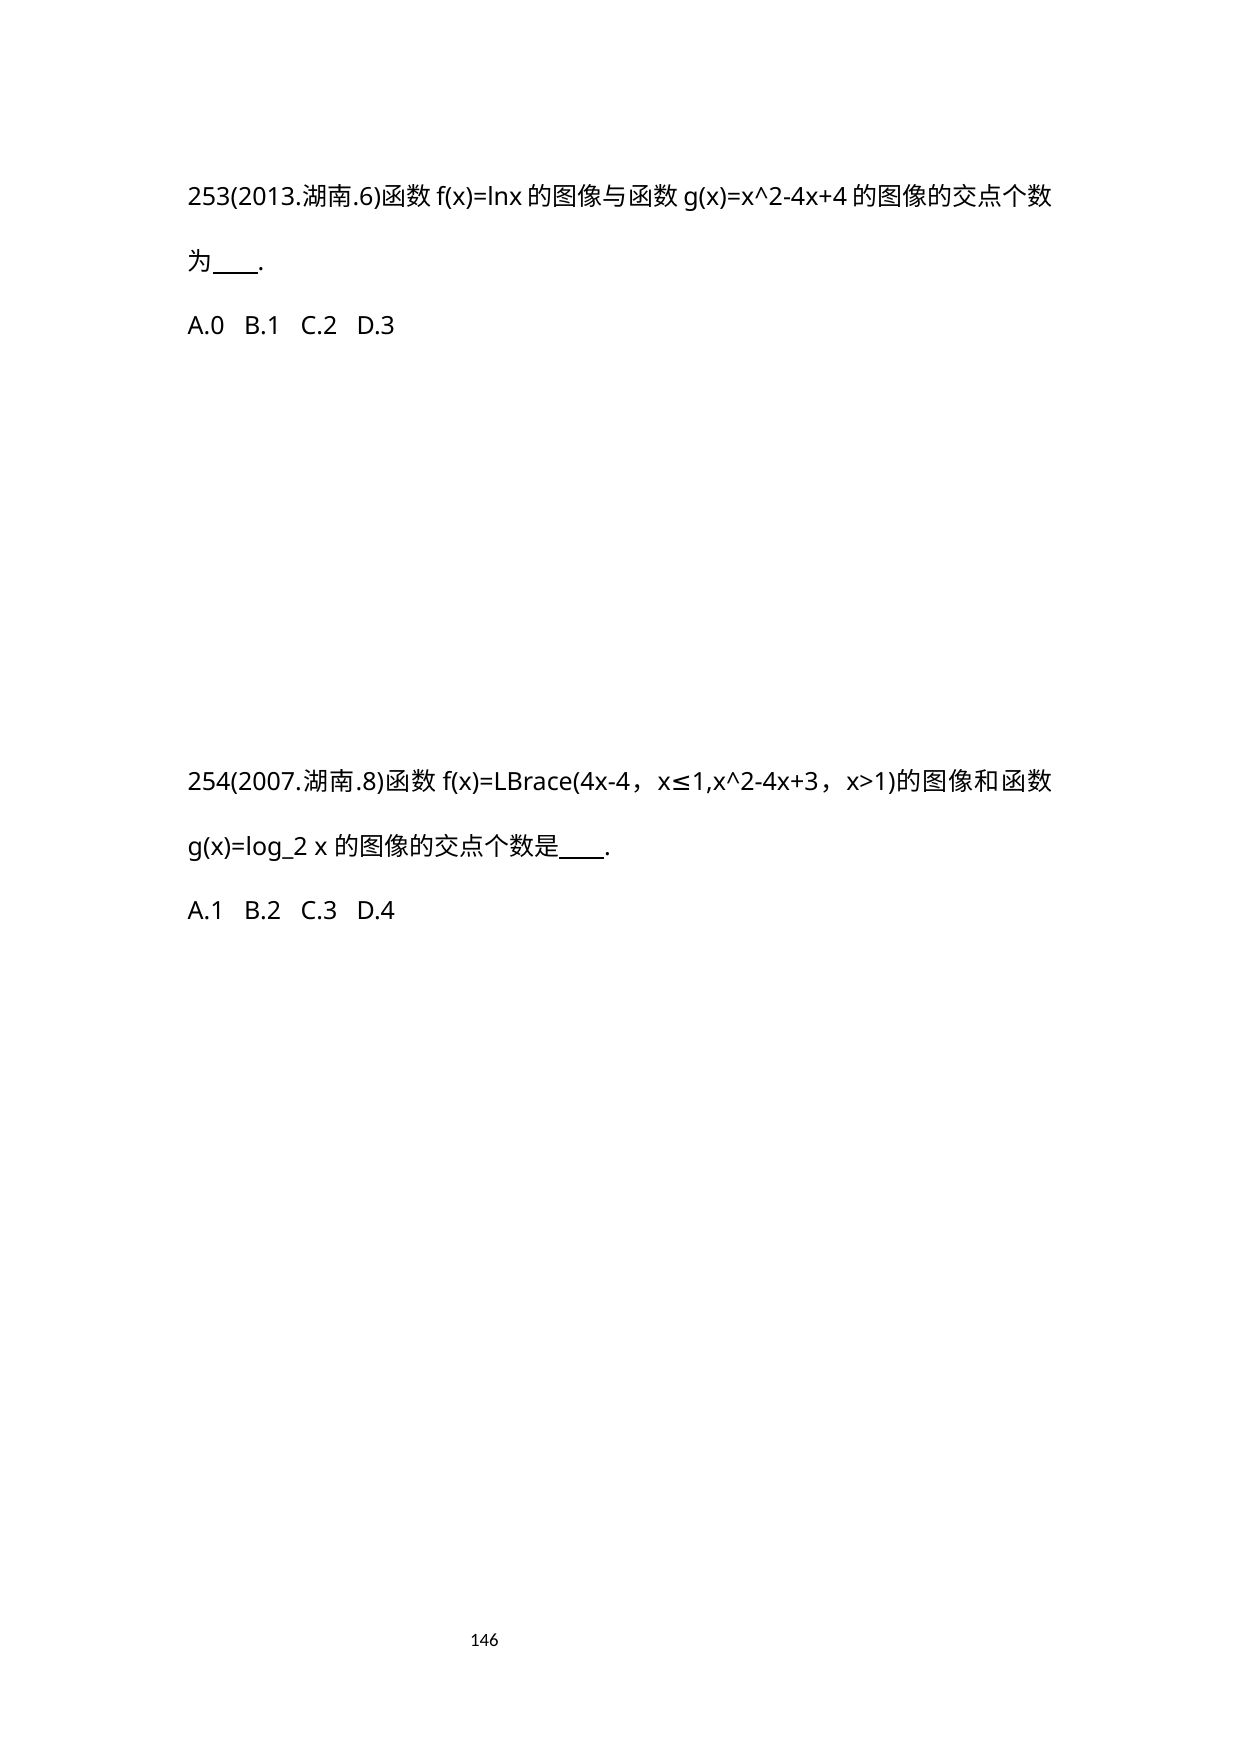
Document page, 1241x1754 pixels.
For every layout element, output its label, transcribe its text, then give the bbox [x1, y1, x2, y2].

list A.0 B.1 C.2 D.3 [187, 292, 1053, 357]
list 253(2013.湖南.6)函数f(x)=lnx的图像与函数g(x)=x^2-4x+4的图像的交点个数为 . [187, 162, 1053, 292]
list 254(2007.湖南.8)函数f(x)=LBrace(4x-4，x≤1,x^2-4x+3，x>1)的图像和函数g(x)=log_2 x 的图像的交点个数是 . [187, 747, 1053, 877]
list A.1 B.2 C.3 D.4 [187, 877, 1053, 942]
